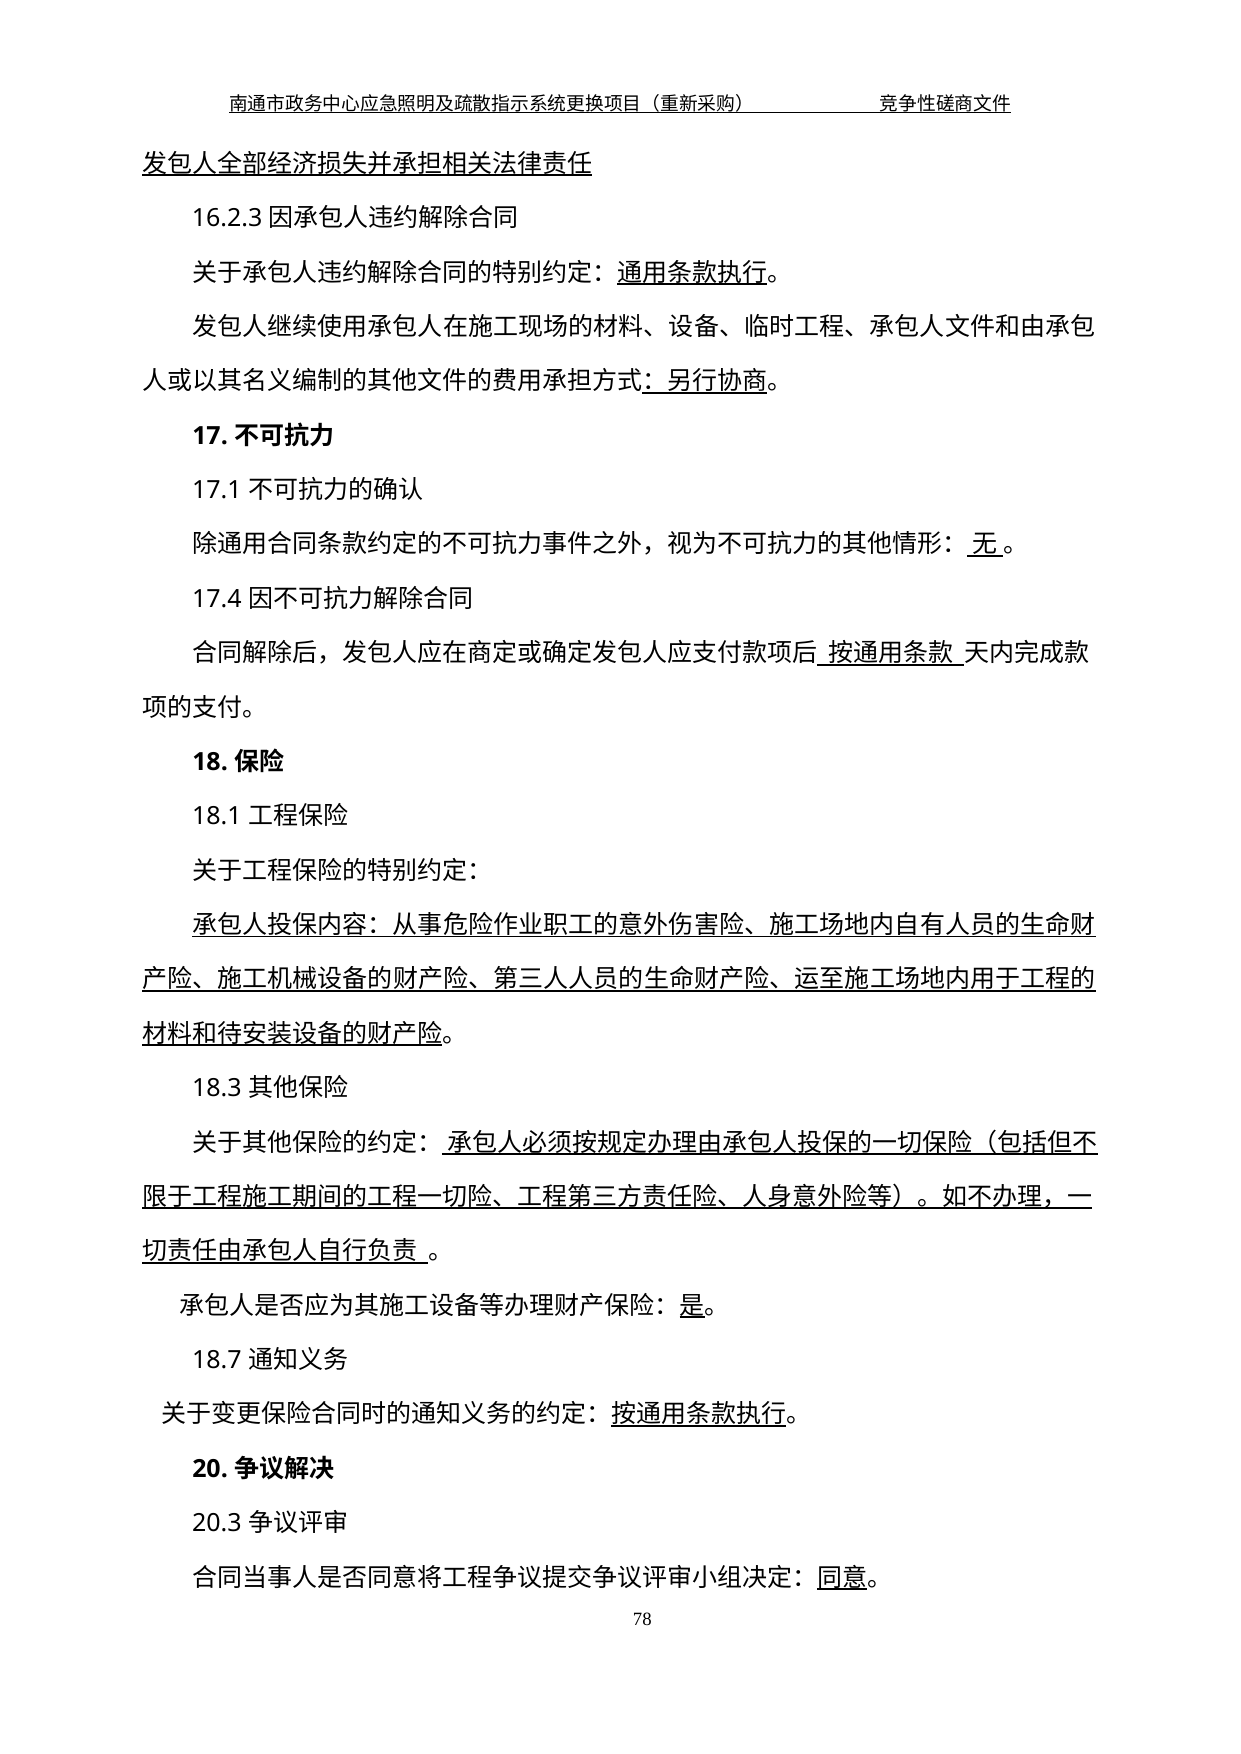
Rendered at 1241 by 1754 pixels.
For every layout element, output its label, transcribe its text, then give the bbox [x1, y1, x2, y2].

text 20.3 争议评审 [142, 1503, 1098, 1539]
text 合同当事人是否同意将工程争议提交争议评审小组决定：同意。 [142, 1557, 1098, 1593]
text 20. 争议解决 [142, 1448, 1098, 1484]
text 18.1 工程保险 [142, 796, 1098, 832]
text 关于其他保险的约定： 承包人必须按规定办理由承包人投保的一切保险（包括但不限于工程施工期间的工程一切险、工程第三方责任险、人身意外险等）。如不办理，一切责任由承包人自行负责 。 [142, 1122, 1098, 1267]
text 发包人继续使用承包人在施工现场的材料、设备、临时工程、承包人文件和由承包人或以其名义编制的其他文件的费用承担方式：另行协商。 [142, 306, 1098, 397]
text 18.7 通知义务 [142, 1339, 1098, 1376]
text 17.1 不可抗力的确认 [142, 469, 1098, 506]
text 承包人投保内容：从事危险作业职工的意外伤害险、施工场地内自有人员的生命财产险、施工机械设备的财产险、第三人人员的生命财产险、运至施工场地内用于工程的材料和待安装设备的财产险。 [142, 904, 1098, 1049]
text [142, 143, 1098, 179]
text 关于承包人违约解除合同的特别约定：通用条款执行。 [142, 252, 1098, 288]
text 承包人是否应为其施工设备等办理财产保险：是。 [142, 1285, 1098, 1321]
text 合同解除后，发包人应在商定或确定发包人应支付款项后 按通用条款 天内完成款项的支付。 [142, 633, 1098, 723]
text 除通用合同条款约定的不可抗力事件之外，视为不可抗力的其他情形： 无 。 [142, 524, 1098, 560]
text 18.3 其他保险 [142, 1068, 1098, 1104]
text 关于变更保险合同时的通知义务的约定：按通用条款执行。 [142, 1394, 1098, 1430]
text 17.4 因不可抗力解除合同 [142, 578, 1098, 614]
text 18. 保险 [142, 741, 1098, 778]
text 17. 不可抗力 [142, 415, 1098, 451]
text 关于工程保险的特别约定： [142, 850, 1098, 886]
text 16.2.3 因承包人违约解除合同 [142, 198, 1098, 234]
